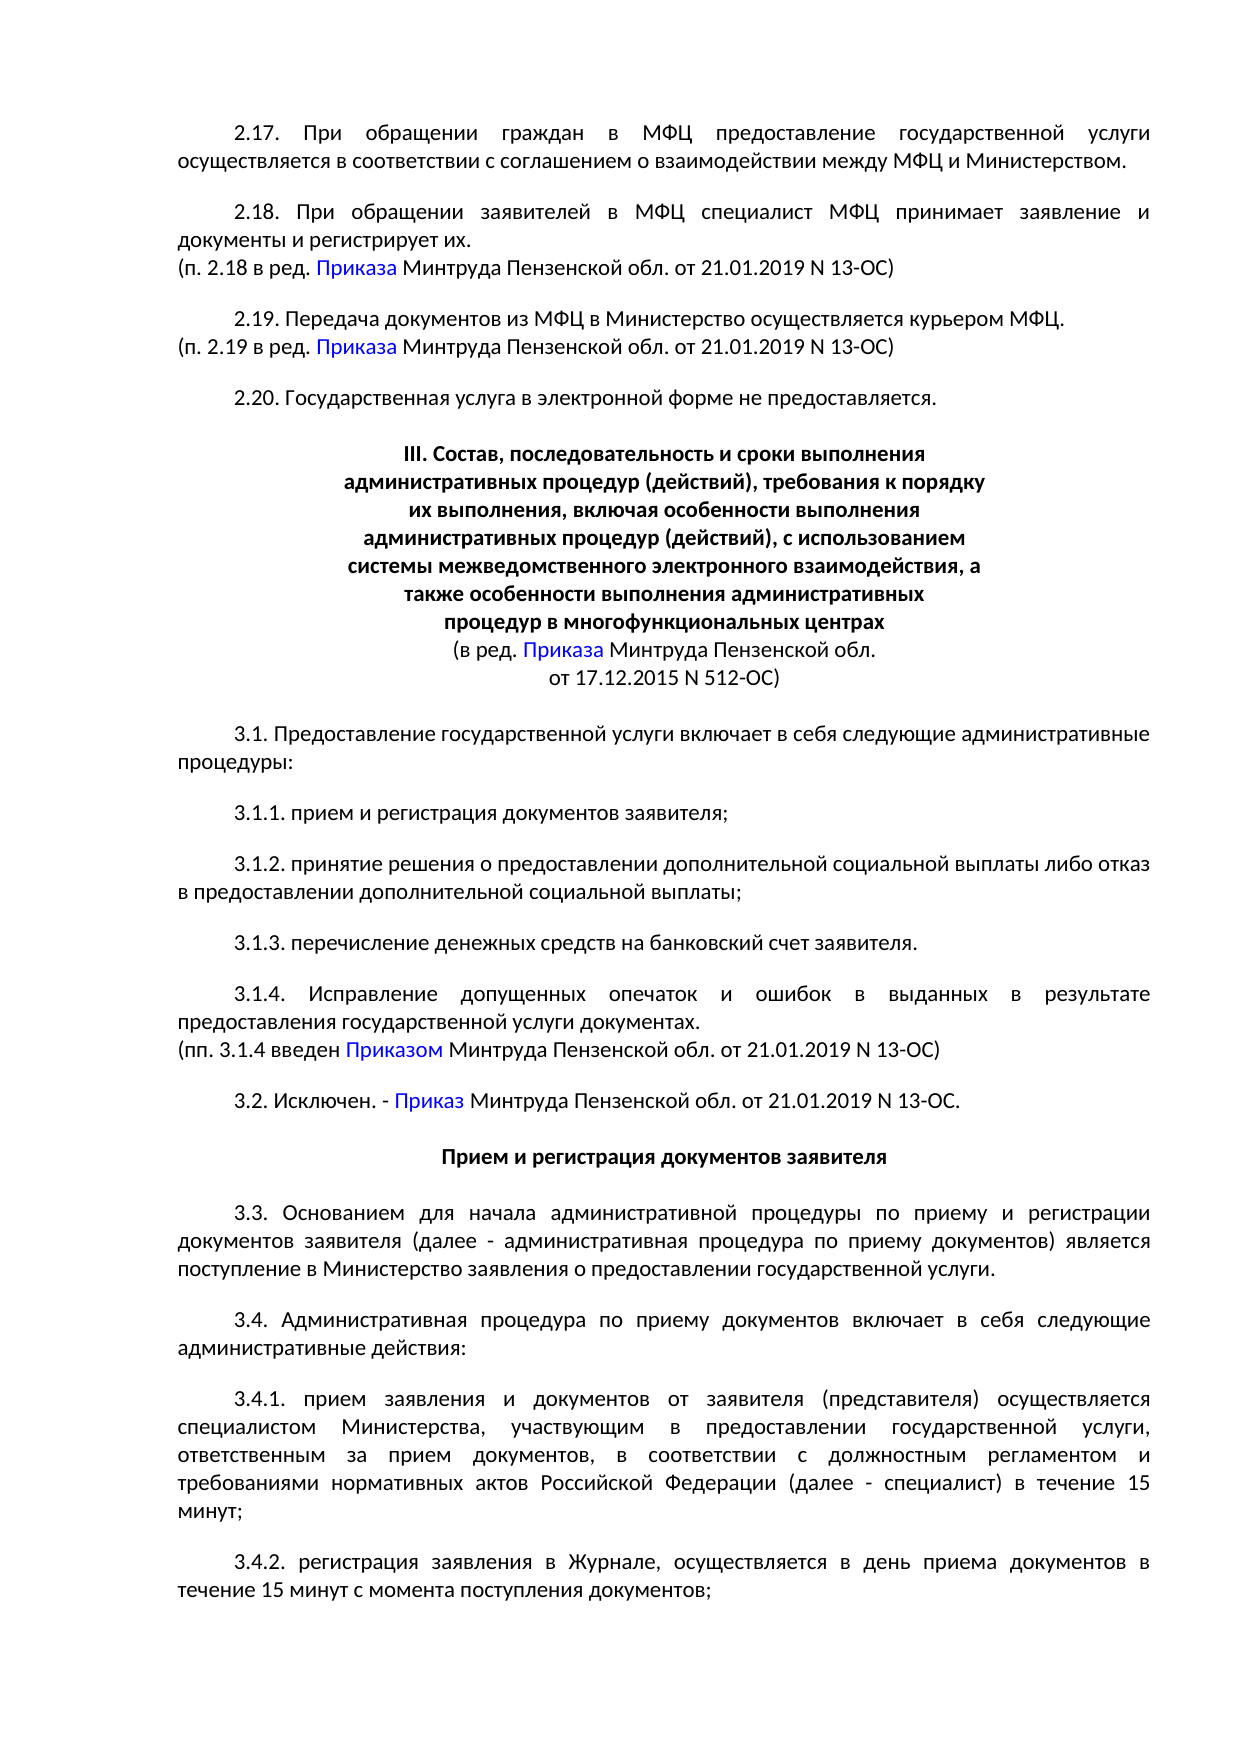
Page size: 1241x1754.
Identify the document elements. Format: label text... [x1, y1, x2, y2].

title процедур в многофункциональных центрах [177, 607, 1152, 635]
text 2.19. Передача документов из МФЦ в Министерство осуществляется курьером МФЦ. [177, 304, 1152, 332]
text 3.1.2. принятие решения о предоставлении дополнительной социальной выплаты либо отказ в предоставлении дополнительной социальной выплаты; [177, 849, 1152, 905]
text от 17.12.2015 N 512-ОС) [177, 663, 1152, 691]
title административных процедур (действий), с использованием [177, 523, 1152, 551]
text 3.4. Административная процедура по приему документов включает в себя следующие административные действия: [177, 1305, 1152, 1361]
text 2.18. При обращении заявителей в МФЦ специалист МФЦ принимает заявление и документы и регистрирует их. [177, 197, 1152, 253]
title Прием и регистрация документов заявителя [177, 1142, 1152, 1170]
text (п. 2.18 в ред. Приказа Минтруда Пензенской обл. от 21.01.2019 N 13-ОС) [177, 253, 1152, 281]
text 3.1.3. перечисление денежных средств на банковский счет заявителя. [177, 928, 1152, 956]
text 3.4.2. регистрация заявления в Журнале, осуществляется в день приема документов в течение 15 минут с момента поступления документов; [177, 1547, 1152, 1603]
title также особенности выполнения административных [177, 579, 1152, 607]
title административных процедур (действий), требования к порядку [177, 467, 1152, 495]
text 3.1. Предоставление государственной услуги включает в себя следующие административные процедуры: [177, 719, 1152, 775]
text (в ред. Приказа Минтруда Пензенской обл. [177, 635, 1152, 663]
text (пп. 3.1.4 введен Приказом Минтруда Пензенской обл. от 21.01.2019 N 13-ОС) [177, 1035, 1152, 1063]
title их выполнения, включая особенности выполнения [177, 495, 1152, 523]
text 3.2. Исключен. - Приказ Минтруда Пензенской обл. от 21.01.2019 N 13-ОС. [177, 1086, 1152, 1114]
title системы межведомственного электронного взаимодействия, а [177, 551, 1152, 579]
text (п. 2.19 в ред. Приказа Минтруда Пензенской обл. от 21.01.2019 N 13-ОС) [177, 332, 1152, 360]
title III. Состав, последовательность и сроки выполнения [177, 439, 1152, 467]
text 3.1.4. Исправление допущенных опечаток и ошибок в выданных в результате предоставления государственной услуги документах. [177, 979, 1152, 1035]
text 2.20. Государственная услуга в электронной форме не предоставляется. [177, 383, 1152, 411]
text 3.3. Основанием для начала административной процедуры по приему и регистрации документов заявителя (далее - административная процедура по приему документов) является поступление в Министерство заявления о предоставлении государственной услуги. [177, 1198, 1152, 1282]
text 3.1.1. прием и регистрация документов заявителя; [177, 798, 1152, 826]
text 2.17. При обращении граждан в МФЦ предоставление государственной услуги осуществляется в соответствии с соглашением о взаимодействии между МФЦ и Министерством. [177, 118, 1152, 174]
text 3.4.1. прием заявления и документов от заявителя (представителя) осуществляется специалистом Министерства, участвующим в предоставлении государственной услуги, ответственным за прием документов, в соответствии с должностным регламентом и требованиями нормативных актов Российской Федерации (далее - специалист) в течение 15 минут; [177, 1384, 1152, 1524]
